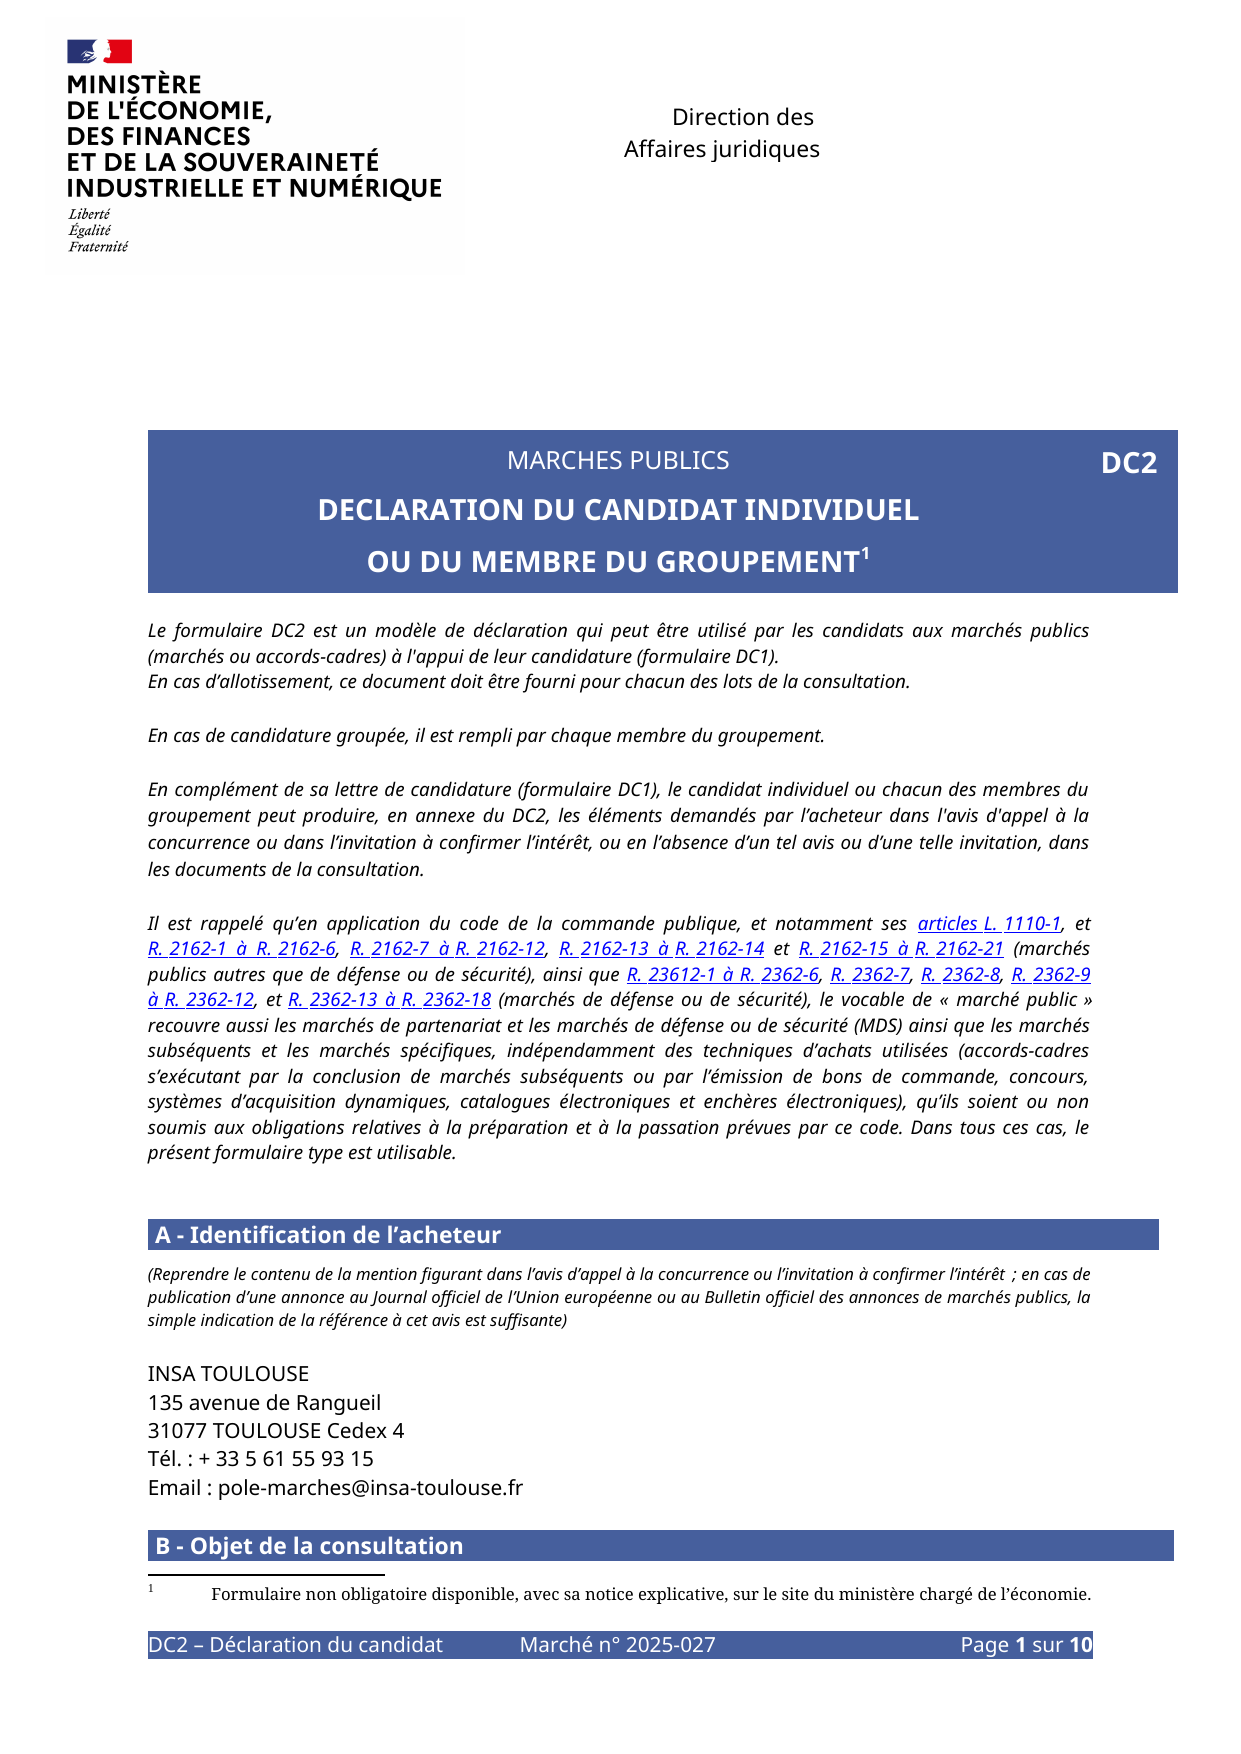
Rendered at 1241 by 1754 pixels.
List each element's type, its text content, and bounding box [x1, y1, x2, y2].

table_header DC2 [1089, 430, 1178, 593]
text En cas de candidature groupée, il est rempli par chaque membre du groupement. [148, 722, 1093, 748]
text 135 avenue de Rangueil [148, 1388, 1093, 1416]
subtitle Il est rappelé qu’en application du code de la commande publique, et notamment ses articles L. 1110-1, et R. 2162-1 à R. 2162-6, R. 2162-7 à R. 2162-12, R. 2162-13 à R. 2162-14 et R. 2162-15 à R. 2162-21 (marchés publics autres que de défense ou de sécurité), ainsi que R. 23612-1 à R. 2362-6, R. 2362-7, R. 2362-8, R. 2362-9 à R. 2362-12, et R. 2362-13 à R. 2362-18 (marchés de défense ou de sécurité), le vocable de « marché public » recouvre aussi les marchés de partenariat et les marchés de défense ou de sécurité (MDS) ainsi que les marchés subséquents et les marchés spécifiques, indépendamment des techniques d’achats utilisées (accords-cadres s’exécutant par la conclusion de marchés subséquents ou par l’émission de bons de commande, concours, systèmes d’acquisition dynamiques, catalogues électroniques et enchères électroniques), qu’ils soient ou non soumis aux obligations relatives à la préparation et à la passation prévues par ce code. Dans tous ces cas, le présent formulaire type est utilisable. [148, 910, 1093, 1165]
text Email : pole-marches@insa-toulouse.fr [148, 1473, 1093, 1501]
table_header A - Identification de l’acheteur [148, 1219, 1159, 1250]
subtitle (Reprendre le contenu de la mention figurant dans l’avis d’appel à la concurrence ou l’invitation à confirmer l’intérêt ; en cas de publication d’une annonce au Journal officiel de l’Union européenne ou au Bulletin officiel des annonces de marchés publics, la simple indication de la référence à cet avis est suffisante) [148, 1263, 1093, 1331]
text INSA TOULOUSE [148, 1359, 1093, 1388]
subtitle Le formulaire DC2 est un modèle de déclaration qui peut être utilisé par les candidats aux marchés publics (marchés ou accords-cadres) à l'appui de leur candidature (formulaire DC1). [148, 617, 1093, 668]
text Tél. : + 33 5 61 55 93 15 [148, 1444, 1093, 1473]
table_header B - Objet de la consultation [148, 1530, 1174, 1561]
subtitle En cas d’allotissement, ce document doit être fourni pour chacun des lots de la consultation. [148, 668, 1093, 694]
text En complément de sa lettre de candidature (formulaire DC1), le candidat individuel ou chacun des membres du groupement peut produire, en annexe du DC2, les éléments demandés par l’acheteur dans l'avis d'appel à la concurrence ou dans l’invitation à confirmer l’intérêt, ou en l’absence d’un tel avis ou d’une telle invitation, dans les documents de la consultation. [148, 776, 1093, 881]
picture [44, 17, 465, 275]
text 31077 TOULOUSE Cedex 4 [148, 1416, 1093, 1444]
table_header MARCHES PUBLICS DECLARATION DU candidat INDIVIDUEL OU DU MEMBRE DU GROUPEMENT [148, 430, 1089, 593]
